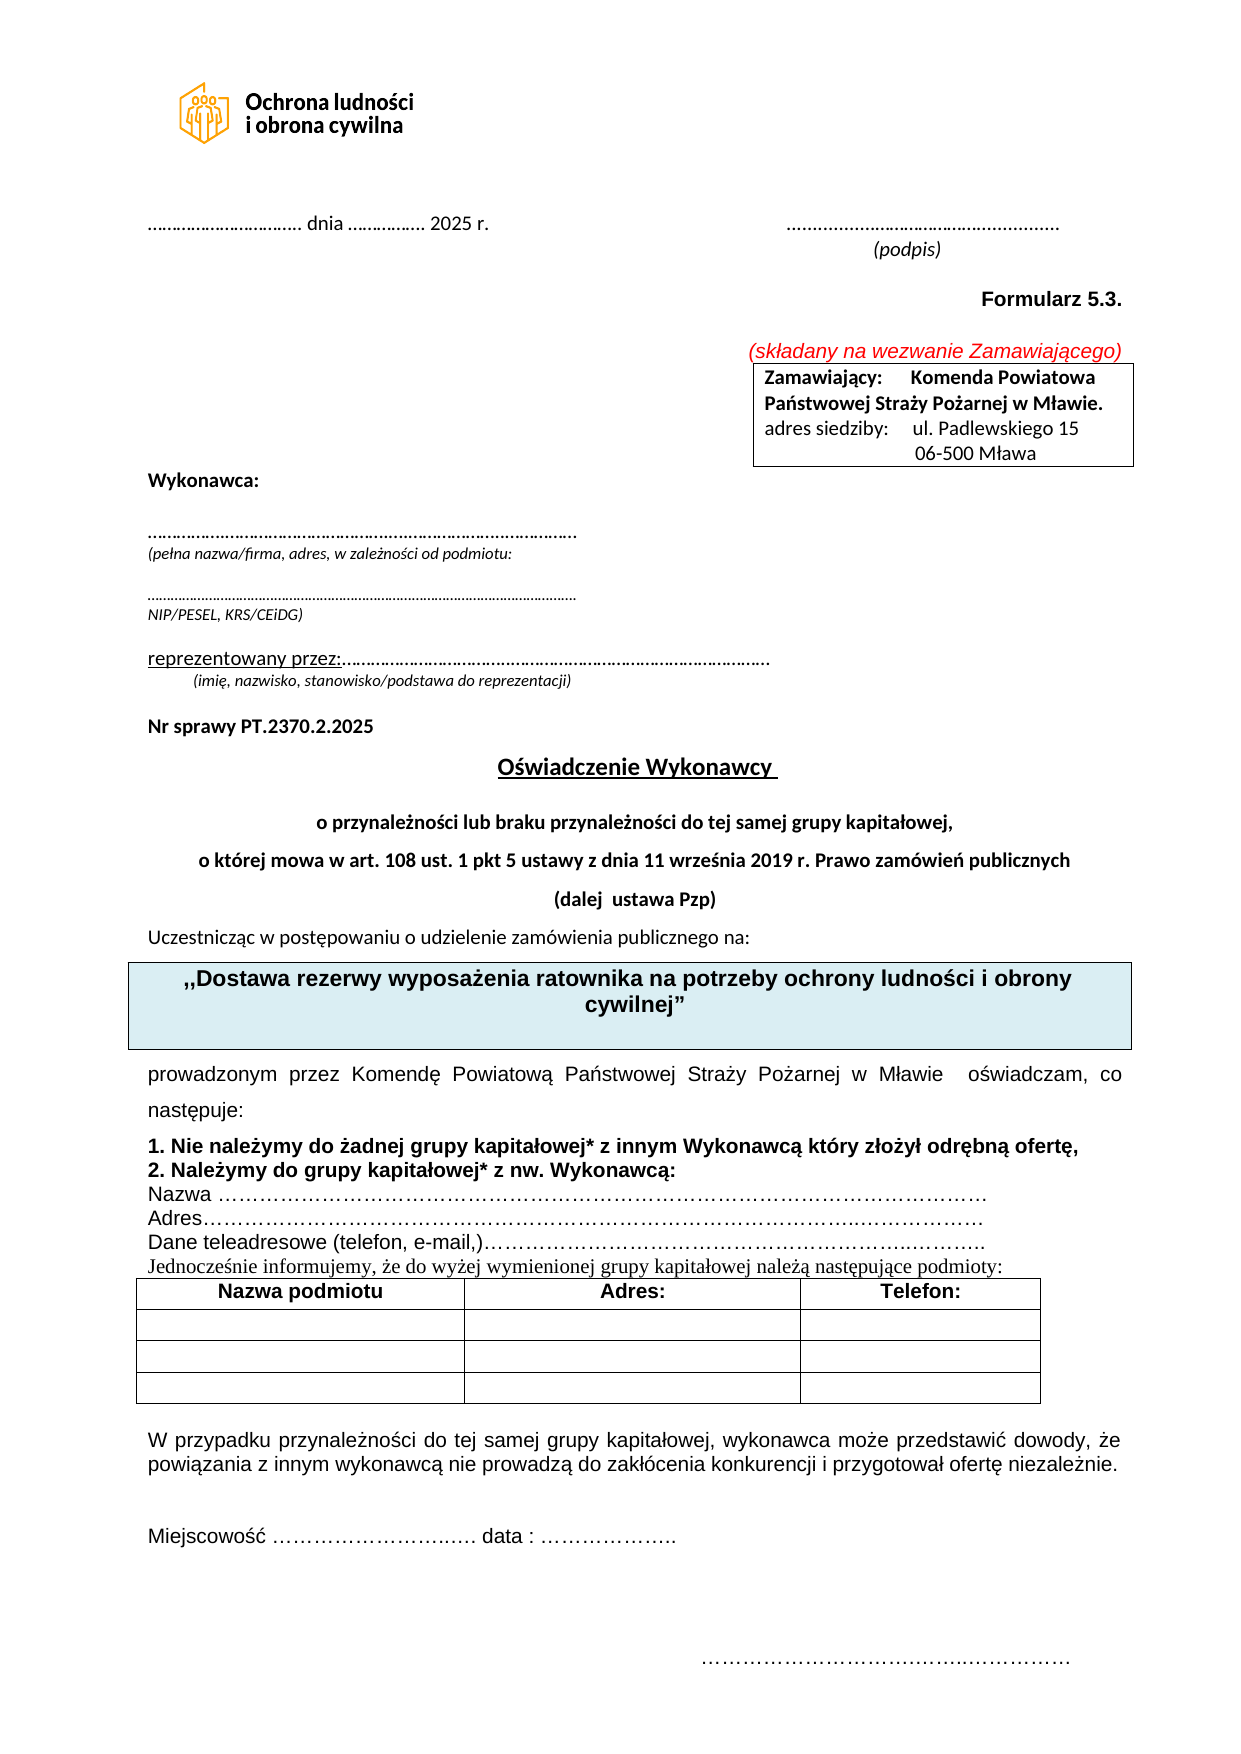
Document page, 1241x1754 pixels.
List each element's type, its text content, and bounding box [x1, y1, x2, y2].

table_cell [801, 1373, 1040, 1403]
table_cell [801, 1310, 1040, 1340]
table_cell [137, 1310, 464, 1340]
text Nazwa ………………………………………………………………………………………………… [148, 1182, 1122, 1206]
table_cell [137, 1341, 464, 1372]
text W przypadku przynależności do tej samej grupy kapitałowej, wykonawca może przedstawić dowody, że powiązania z innym wykonawcą nie prowadzą do zakłócenia konkurencji i przygotował ofertę niezależnie. [148, 1428, 1122, 1476]
text (składany na wezwanie Zamawiającego) [148, 339, 1122, 363]
text Wykonawca: [148, 467, 1122, 492]
picture [147, 59, 445, 168]
table_header Nazwa podmiotu [137, 1279, 464, 1309]
text Jednocześnie informujemy, że do wyżej wymienionej grupy kapitałowej należą następujące podmioty: [148, 1254, 1122, 1278]
text Miejscowość ……………………..…. data : ……………….. [148, 1524, 1122, 1548]
text 2. Należymy do grupy kapitałowej* z nw. Wykonawcą: [148, 1158, 1122, 1182]
text (imię, nazwisko, stanowisko/podstawa do reprezentacji) [148, 670, 576, 691]
text ………………………….. dnia ……………. 2025 r. .................…………………................ [148, 211, 1122, 236]
text Nr sprawy PT.2370.2.2025 [148, 713, 1122, 739]
table_cell [137, 1373, 464, 1403]
table_header Adres: [465, 1279, 800, 1309]
text (podpis) [148, 236, 1122, 261]
table_cell [465, 1373, 800, 1403]
text Adres…………………………………………………………………………………..……………… [148, 1206, 1122, 1230]
text Uczestnicząc w postępowaniu o udzielenie zamówienia publicznego na: [148, 924, 1122, 949]
text (pełna nazwa/firma, adres, w zależności od podmiotu: [148, 543, 1122, 564]
table_cell [801, 1341, 1040, 1372]
text NIP/PESEL, KRS/CEiDG) [148, 604, 1122, 624]
table_header Zamawiający: Komenda Powiatowa Państwowej Straży Pożarnej w Mławie. adres siedziby: ul. Padlewskiego 15 06-500 Mława [754, 364, 1133, 466]
text Oświadczenie Wykonawcy [148, 751, 1122, 782]
text 1. Nie należymy do żadnej grupy kapitałowej* z innym Wykonawcą który złożył odrębną ofertę, [148, 1134, 1122, 1158]
text reprezentowany przez:……………………………..……………………………………………… [148, 645, 1122, 670]
text Dane teleadresowe (telefon, e-mail,)……………………………………………………..……….. [148, 1230, 1122, 1254]
table_cell [465, 1341, 800, 1372]
text o przynależności lub braku przynależności do tej samej grupy kapitałowej, o której mowa w art. 108 ust. 1 pkt 5 ustawy z dnia 11 września 2019 r. Prawo zamówień publicznych (dalej ustawa Pzp) [148, 809, 1122, 911]
text …………….…………………………….….………………..…………… [148, 518, 709, 543]
text …………………………………………………………………………………………………. [148, 584, 1122, 604]
text ………………………….……..…………… [148, 1645, 1122, 1669]
text Formularz 5.3. [148, 287, 1122, 311]
text prowadzonym przez Komendę Powiatową Państwowej Straży Pożarnej w Mławie oświadczam, co następuje: [148, 1062, 1122, 1122]
text ,,Dostawa rezerwy wyposażenia ratownika na potrzeby ochrony ludności i obrony cywilnej” [129, 963, 1131, 1015]
table_header Telefon: [801, 1279, 1040, 1309]
table_cell [465, 1310, 800, 1340]
